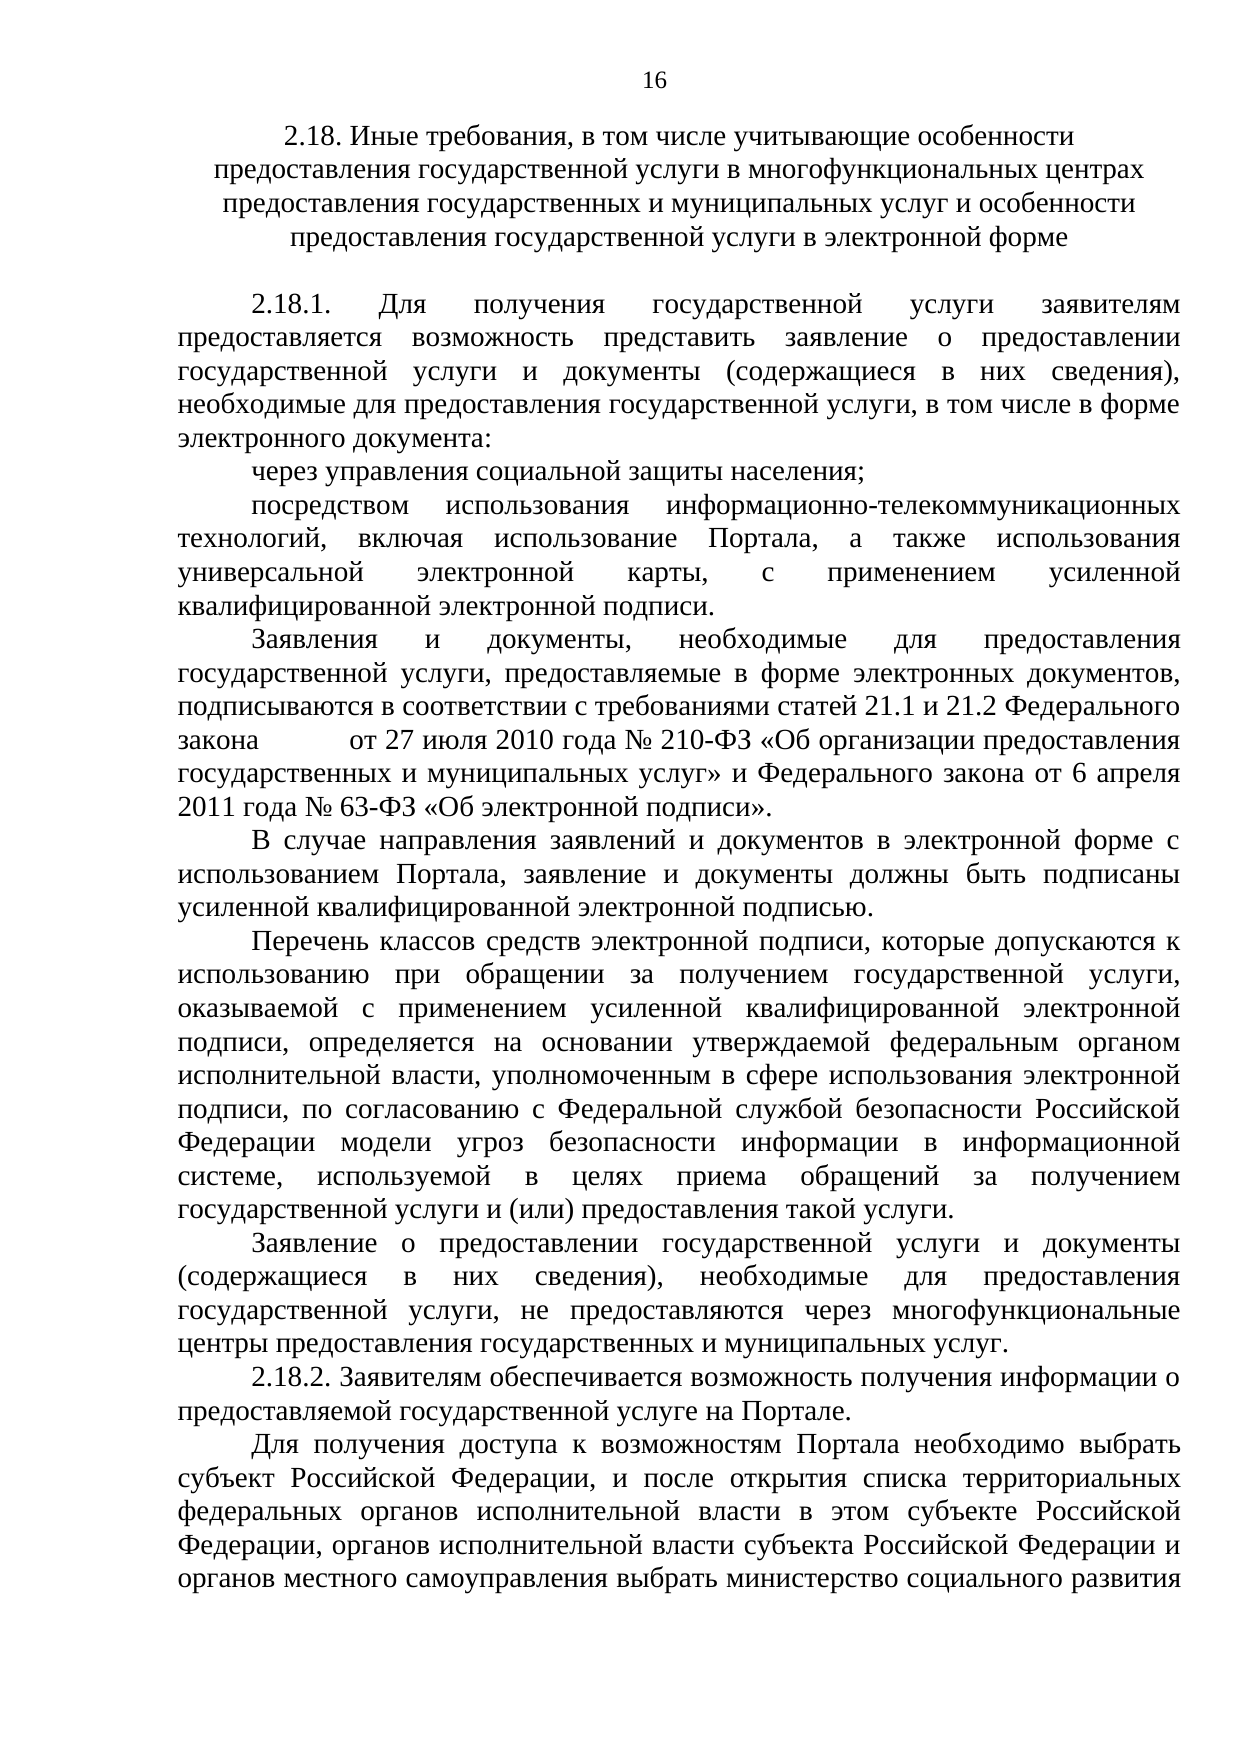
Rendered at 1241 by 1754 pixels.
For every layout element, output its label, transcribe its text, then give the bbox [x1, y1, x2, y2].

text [177, 1426, 1182, 1594]
text 2.18.2. Заявителям обеспечивается возможность получения информации о предоставляемой государственной услуге на Портале. [177, 1359, 1181, 1426]
text В случае направления заявлений и документов в электронной форме с использованием Портала, заявление и документы должны быть подписаны усиленной квалифицированной электронной подписью. [177, 822, 1181, 923]
text Заявление о предоставлении государственной услуги и документы (содержащиеся в них сведения), необходимые для предоставления государственной услуги, не предоставляются через многофункциональные центры предоставления государственных и муниципальных услуг. [177, 1225, 1181, 1359]
text через управления социальной защиты населения; [177, 453, 1181, 487]
text Перечень классов средств электронной подписи, которые допускаются к использованию при обращении за получением государственной услуги, оказываемой с применением усиленной квалифицированной электронной подписи, определяется на основании утверждаемой федеральным органом исполнительной власти, уполномоченным в сфере использования электронной подписи, по согласованию с Федеральной службой безопасности Российской Федерации модели угроз безопасности информации в информационной системе, используемой в целях приема обращений за получением государственной услуги и (или) предоставления такой услуги. [177, 923, 1181, 1225]
text 2.18.1. Для получения государственной услуги заявителям предоставляется возможность представить заявление о предоставлении государственной услуги и документы (содержащиеся в них сведения), необходимые для предоставления государственной услуги, в том числе в форме электронного документа: [177, 286, 1181, 453]
text 2.18. Иные требования, в том числе учитывающие особенности [177, 118, 1181, 152]
text предоставления государственной услуги в электронной форме [177, 219, 1181, 252]
text Заявления и документы, необходимые для предоставления государственной услуги, предоставляемые в форме электронных документов, подписываются в соответствии с требованиями статей 21.1 и 21.2 Федерального закона от 27 июля 2010 года № 210-ФЗ «Об организации предоставления государственных и муниципальных услуг» и Федерального закона от 6 апреля 2011 года № 63-ФЗ «Об электронной подписи». [177, 621, 1181, 822]
text посредством использования информационно-телекоммуникационных технологий, включая использование Портала, а также использования универсальной электронной карты, с применением усиленной квалифицированной электронной подписи. [177, 487, 1181, 621]
text предоставления государственных и муниципальных услуг и особенности [177, 185, 1181, 219]
text предоставления государственной услуги в многофункциональных центрах [177, 152, 1181, 185]
